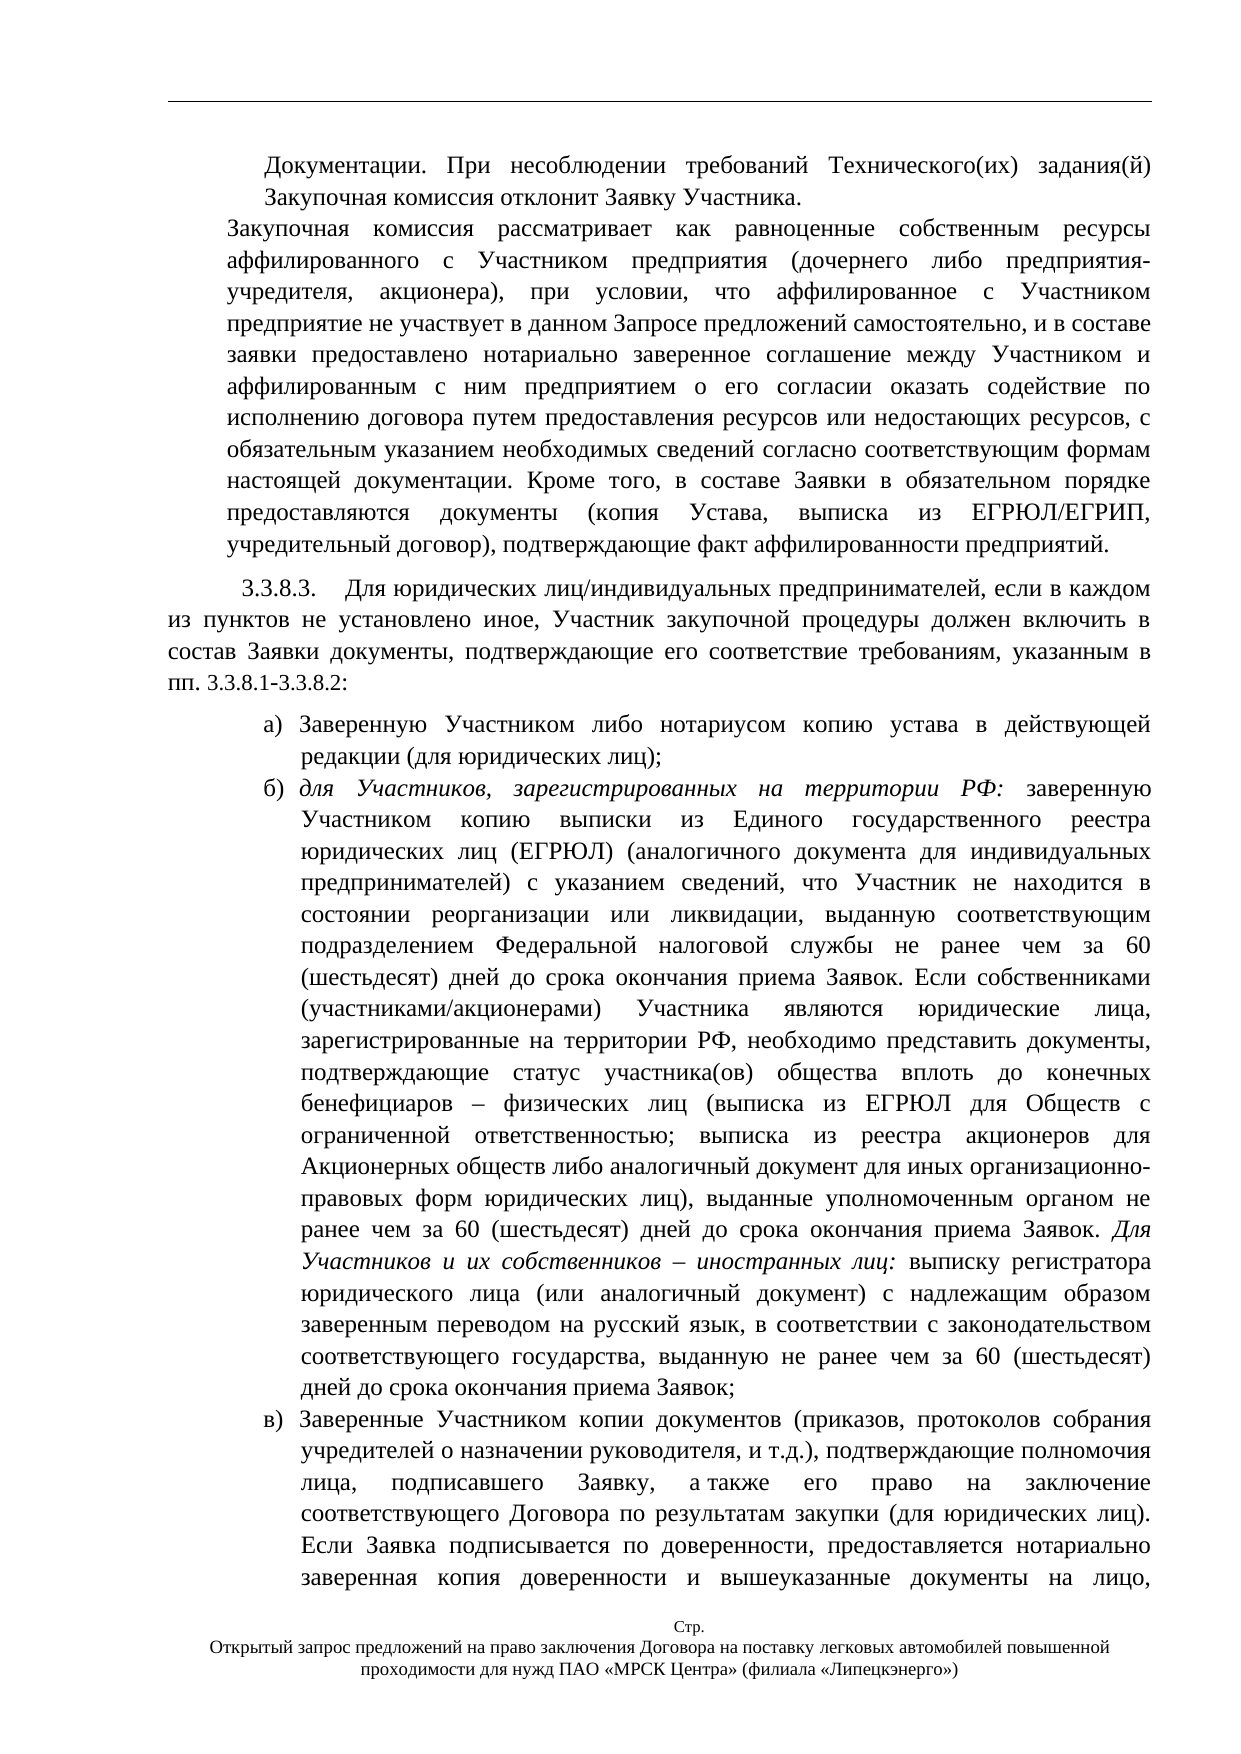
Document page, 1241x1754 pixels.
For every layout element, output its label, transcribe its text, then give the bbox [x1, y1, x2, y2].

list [227, 150, 1152, 210]
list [263, 1404, 1152, 1590]
list Заверенную Участником либо нотариусом копию устава в действующей редакции (для юридических лиц); [263, 709, 1152, 770]
list Для юридических лиц/индивидуальных предпринимателей, если в каждом из пунктов не установлено иное, Участник закупочной процедуры должен включить в состав Заявки документы, подтверждающие его соответствие требованиям, указанным в пп. 3.3.8.1-3.3.8.2: [168, 573, 1152, 696]
text Закупочная комиссия рассматривает как равноценные собственным ресурсы аффилированного с Участником предприятия (дочернего либо предприятия-учредителя, акционера), при условии, что аффилированное с Участником предприятие не участвует в данном Запросе предложений самостоятельно, и в составе заявки предоставлено нотариально заверенное соглашение между Участником и аффилированным с ним предприятием о его согласии оказать содействие по исполнению договора путем предоставления ресурсов или недостающих ресурсов, с обязательным указанием необходимых сведений согласно соответствующим формам настоящей документации. Кроме того, в составе Заявки в обязательном порядке предоставляются документы (копия Устава, выписка из ЕГРЮЛ/ЕГРИП, учредительный договор), подтверждающие факт аффилированности предприятий. [227, 213, 1152, 557]
list для Участников, зарегистрированных на территории РФ: заверенную Участником копию выписки из Единого государственного реестра юридических лиц (ЕГРЮЛ) (аналогичного документа для индивидуальных предпринимателей) с указанием сведений, что Участник не находится в состоянии реорганизации или ликвидации, выданную соответствующим подразделением Федеральной налоговой службы не ранее чем за 60 (шестьдесят) дней до срока окончания приема Заявок. Если собственниками (участниками/акционерами) Участника являются юридические лица, зарегистрированные на территории РФ, необходимо представить документы, подтверждающие статус участника(ов) общества вплоть до конечных бенефициаров – физических лиц (выписка из ЕГРЮЛ для Обществ с ограниченной ответственностью; выписка из реестра акционеров для Акционерных обществ либо аналогичный документ для иных организационно-правовых форм юридических лиц), выданные уполномоченным органом не ранее чем за 60 (шестьдесят) дней до срока окончания приема Заявок. Для Участников и их собственников – иностранных лиц: выписку регистратора юридического лица (или аналогичный документ) с надлежащим образом заверенным переводом на русский язык, в соответствии с законодательством соответствующего государства, выданную не ранее чем за 60 (шестьдесят) дней до срока окончания приема Заявок; [263, 773, 1152, 1401]
